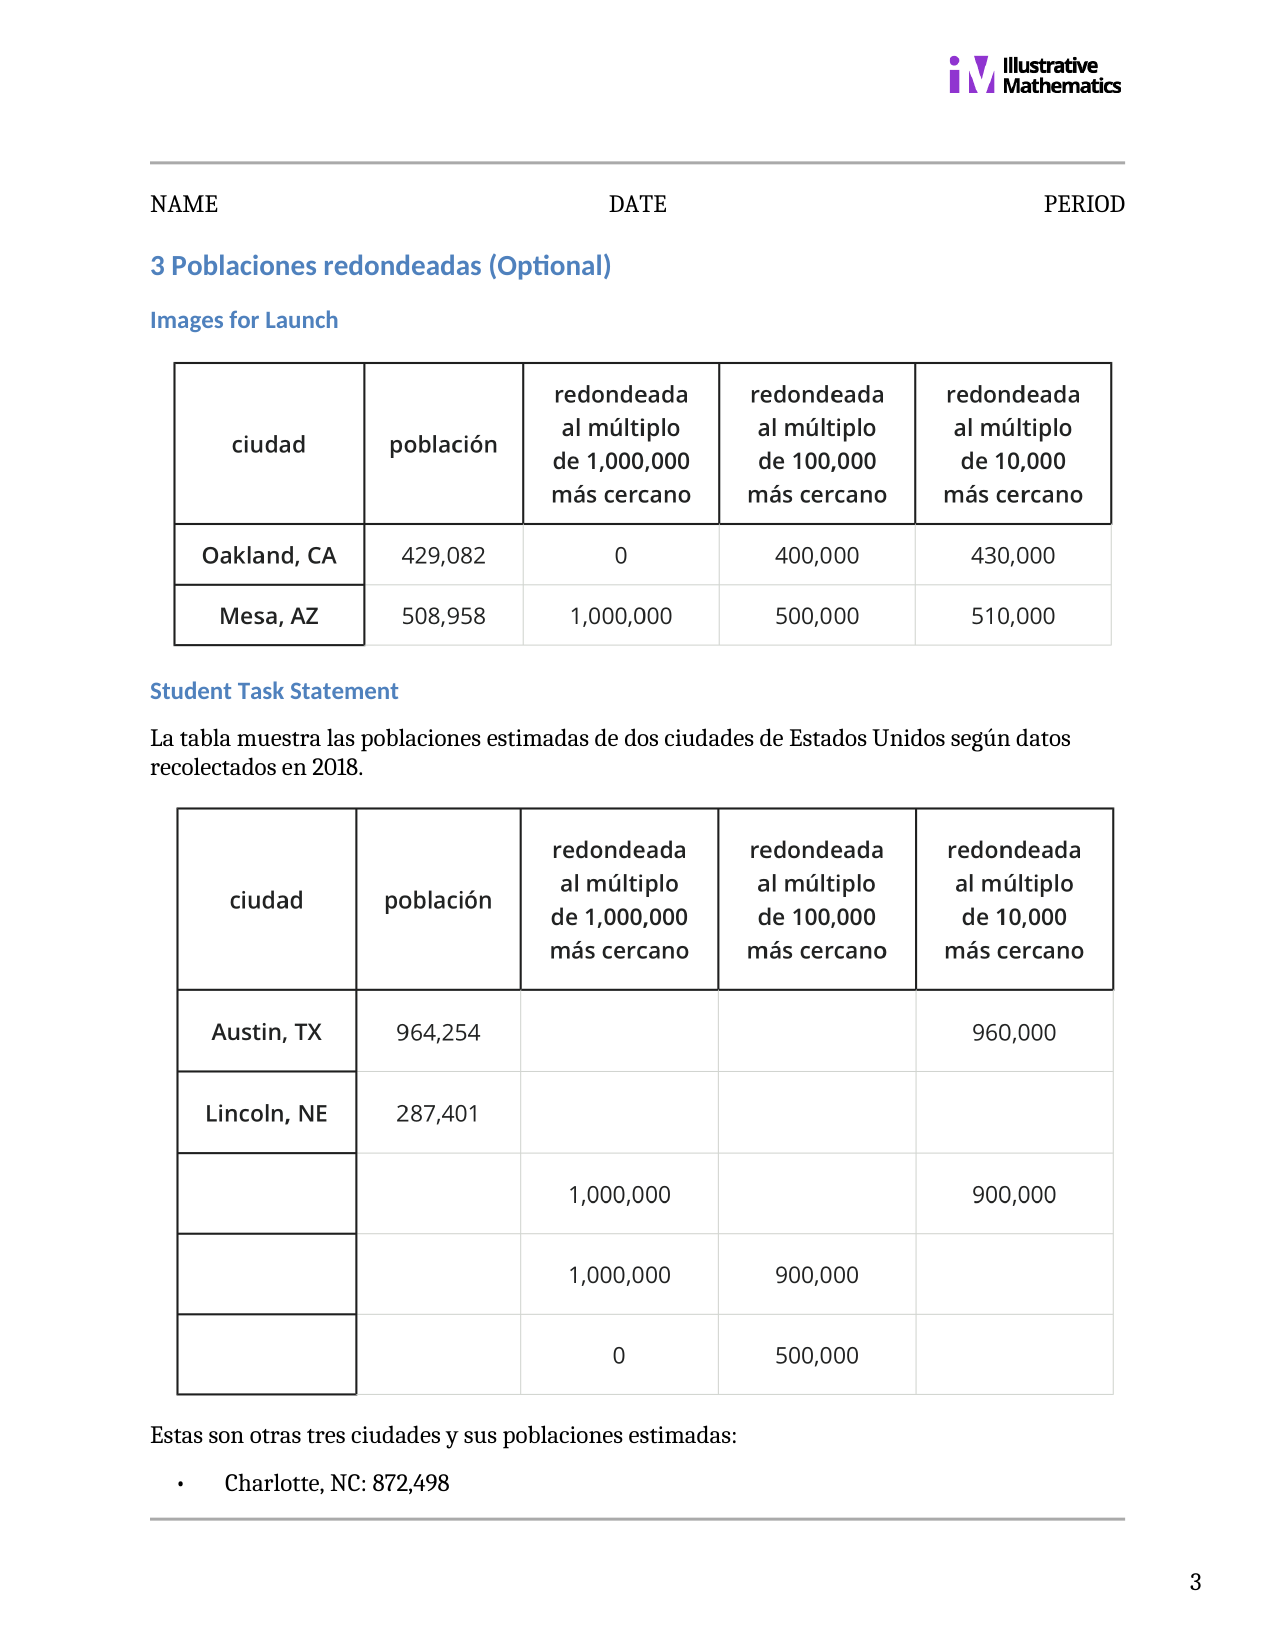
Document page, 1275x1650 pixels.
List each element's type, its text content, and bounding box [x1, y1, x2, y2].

subtitle 3 Poblaciones redondeadas (Optional) [150, 247, 1125, 283]
list Charlotte, NC: 872,498 [175, 1469, 1125, 1498]
text La tabla muestra las poblaciones estimadas de dos ciudades de Estados Unidos según datos recolectados en 2018. [150, 724, 1125, 782]
picture [168, 353, 1118, 655]
picture [168, 800, 1122, 1403]
subtitle Student Task Statement [150, 675, 1125, 706]
picture [949, 55, 1121, 93]
subtitle Images for Launch [150, 304, 1125, 334]
text Estas son otras tres ciudades y sus poblaciones estimadas: [150, 1421, 1125, 1450]
